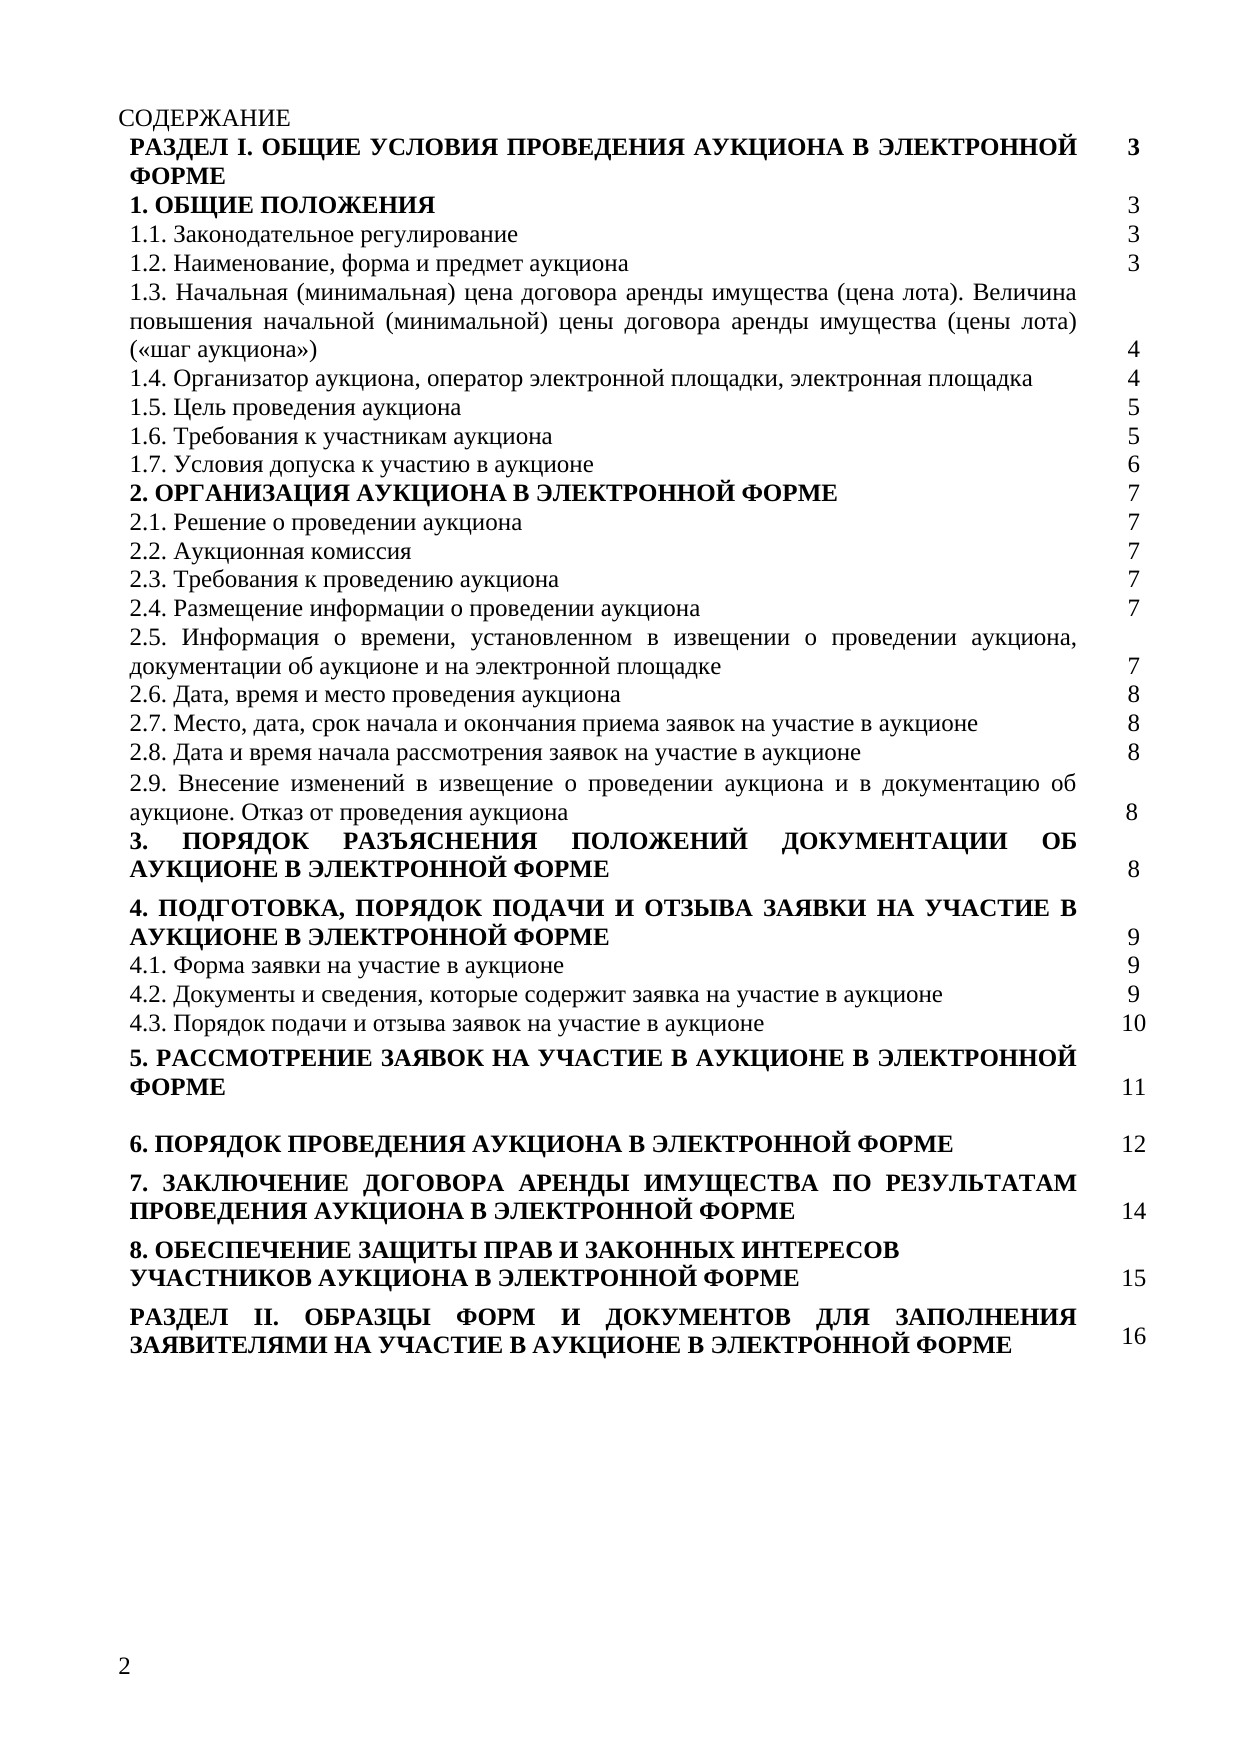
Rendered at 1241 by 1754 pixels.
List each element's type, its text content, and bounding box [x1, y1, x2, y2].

table_cell 3. ПОРЯДОК РАЗЪЯСНЕНИЯ ПОЛОЖЕНИЙ ДОКУМЕНТАЦИИ ОБ АУКЦИОНЕ В ЭЛЕКТРОННОЙ ФОРМЕ [118, 826, 1089, 893]
table_cell 14 [1089, 1168, 1178, 1235]
table_header 3 [1089, 132, 1178, 190]
table_cell 1. ОБЩИЕ ПОЛОЖЕНИЯ [118, 190, 1089, 219]
table_cell 2.4. Размещение информации о проведении аукциона [118, 593, 1089, 622]
table_cell 6 [1089, 450, 1178, 478]
table_cell 2.3. Требования к проведению аукциона [118, 565, 1089, 593]
table_cell 9 9 9 10 [1089, 893, 1178, 1043]
table_cell 12 [1089, 1129, 1178, 1168]
table_cell 7 [1089, 565, 1178, 593]
table_cell 3 [1089, 248, 1178, 277]
table_cell 1.2. Наименование, форма и предмет аукциона [118, 248, 1089, 277]
table_cell 8. ОБЕСПЕЧЕНИЕ ЗАЩИТЫ ПРАВ И ЗАКОННЫХ ИНТЕРЕСОВ УЧАСТНИКОВ АУКЦИОНА В ЭЛЕКТРОННОЙ ФОРМЕ РАЗДЕЛ II. ОБРАЗЦЫ ФОРМ И ДОКУМЕНТОВ ДЛЯ ЗАПОЛНЕНИЯ ЗАЯВИТЕЛЯМИ НА УЧАСТИЕ В АУКЦИОНЕ В ЭЛЕКТРОННОЙ ФОРМЕ [118, 1235, 1089, 1407]
table_cell 7 [1089, 478, 1178, 507]
table_cell 7 8 8 8 [1089, 622, 1178, 768]
table_cell 2.9. Внесение изменений в извещение о проведении аукциона и в документацию об аукционе. Отказ от проведения аукциона [118, 768, 1089, 826]
table_cell 3 [1089, 220, 1178, 248]
table_cell 1.3. Начальная (минимальная) цена договора аренды имущества (цена лота). Величина повышения начальной (минимальной) цены договора аренды имущества (цены лота) («шаг аукциона») 1.4. Организатор аукциона, оператор электронной площадки, электронная площадка 1.5. Цель проведения аукциона [118, 277, 1089, 421]
table_cell 2.5. Информация о времени, установленном в извещении о проведении аукциона, документации об аукционе и на электронной площадке 2.6. Дата, время и место проведения аукциона 2.7. Место, дата, срок начала и окончания приема заявок на участие в аукционе 2.8. Дата и время начала рассмотрения заявок на участие в аукционе [118, 622, 1089, 768]
table_cell 1.7. Условия допуска к участию в аукционе [118, 450, 1089, 478]
table_cell 15 16 [1089, 1235, 1178, 1407]
table_cell 8 [1089, 826, 1178, 893]
table_cell 7 [1089, 536, 1178, 564]
table_cell 1.1. Законодательное регулирование [118, 220, 1089, 248]
table_header РАЗДЕЛ I. ОБЩИЕ УСЛОВИЯ ПРОВЕДЕНИЯ АУКЦИОНА В ЭЛЕКТРОННОЙ ФОРМЕ [118, 132, 1089, 190]
table_cell 2. ОРГАНИЗАЦИЯ АУКЦИОНА В ЭЛЕКТРОННОЙ ФОРМЕ [118, 478, 1089, 507]
table_cell 3 [1089, 190, 1178, 219]
table_cell 2.2. Аукционная комиссия [118, 536, 1089, 564]
table_cell 7 [1089, 593, 1178, 622]
table_cell 4. ПОДГОТОВКА, ПОРЯДОК ПОДАЧИ И ОТЗЫВА ЗАЯВКИ НА УЧАСТИЕ В АУКЦИОНЕ В ЭЛЕКТРОННОЙ ФОРМЕ 4.1. Форма заявки на участие в аукционе 4.2. Документы и сведения, которые содержит заявка на участие в аукционе 4.3. Порядок подачи и отзыва заявок на участие в аукционе [118, 893, 1089, 1043]
table_cell 11 [1089, 1043, 1178, 1129]
table_cell 6. ПОРЯДОК ПРОВЕДЕНИЯ АУКЦИОНА В ЭЛЕКТРОННОЙ ФОРМЕ [118, 1129, 1089, 1168]
table_cell 1.6. Требования к участникам аукциона [118, 421, 1089, 449]
table_cell 5 [1089, 421, 1178, 449]
table_cell 2.1. Решение о проведении аукциона [118, 507, 1089, 536]
table_cell 8 [1089, 768, 1178, 826]
text СОДЕРЖАНИЕ [118, 103, 1167, 132]
table_cell 7. ЗАКЛЮЧЕНИЕ ДОГОВОРА АРЕНДЫ ИМУЩЕСТВА ПО РЕЗУЛЬТАТАМ ПРОВЕДЕНИЯ АУКЦИОНА В ЭЛЕКТРОННОЙ ФОРМЕ [118, 1168, 1089, 1235]
table_cell 4 4 5 [1089, 277, 1178, 421]
table_cell 7 [1089, 507, 1178, 536]
table_cell 5. РАССМОТРЕНИЕ ЗАЯВОК НА УЧАСТИЕ В АУКЦИОНЕ В ЭЛЕКТРОННОЙ ФОРМЕ [118, 1043, 1089, 1129]
